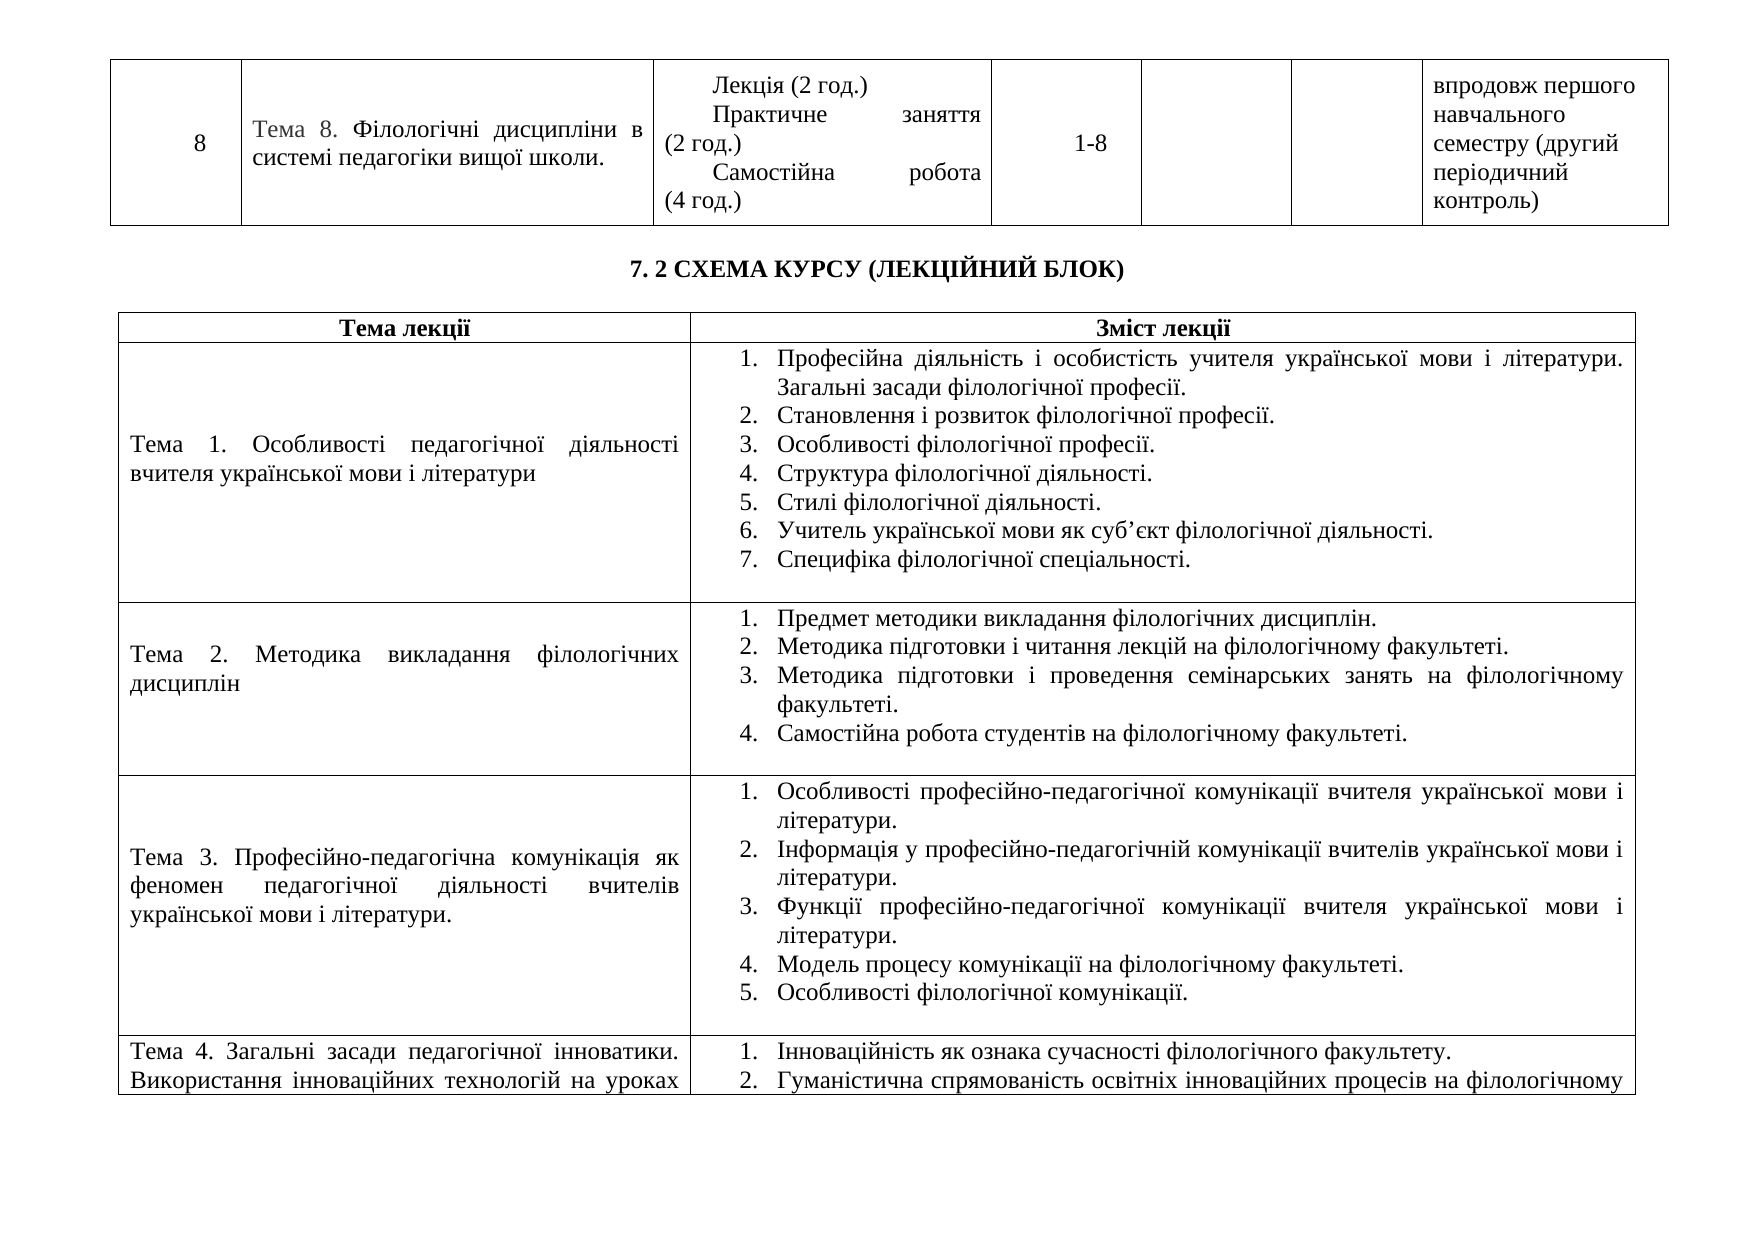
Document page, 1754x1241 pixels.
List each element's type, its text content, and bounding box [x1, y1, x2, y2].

table_cell Особливості професійно-педагогічної комунікації вчителя української мови і літератури. Інформація у професійно-педагогічній комунікації вчителів української мови і літератури. Функції професійно-педагогічної комунікації вчителя української мови і літератури. Модель процесу комунікації на філологічному факультеті. Особливості філологічної комунікації. [691, 776, 1635, 1035]
table_cell [1292, 60, 1422, 225]
table_cell 8 [111, 60, 241, 225]
table_cell Тема 8. Філологічні дисципліни в системі педагогіки вищої школи. [242, 60, 653, 225]
table_header Зміст лекції [691, 313, 1635, 342]
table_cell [119, 1036, 690, 1093]
table_cell Тема 3. Професійно-педагогічна комунікація як феномен педагогічної діяльності вчителів української мови і літератури. [119, 776, 690, 1035]
table_cell Лекція (2 год.) Практичне заняття (2 год.) Самостійна робота (4 год.) [654, 60, 991, 225]
table_cell Тема 2. Методика викладання філологічних дисциплін [119, 603, 690, 775]
text 7. 2 Схема курсу (лекційний блок) [118, 254, 1636, 283]
table_cell Тема 1. Особливості педагогічної діяльності вчителя української мови і літератури [119, 343, 690, 602]
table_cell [1423, 60, 1668, 225]
table_cell 1-8 [992, 60, 1141, 225]
table_cell Предмет методики викладання філологічних дисциплін. Методика підготовки і читання лекцій на філологічному факультеті. Методика підготовки і проведення семінарських занять на філологічному факультеті. Самостійна робота студентів на філологічному факультеті. [691, 603, 1635, 775]
table_cell Професійна діяльність і особистість учителя української мови і літератури. Загальні засади філологічної професії. Становлення і розвиток філологічної професії. Особливості філологічної професії. Структура філологічної діяльності. Стилі філологічної діяльності. Учитель української мови як суб’єкт філологічної діяльності. Специфіка філологічної спеціальності. [691, 343, 1635, 602]
table_header Тема лекції [119, 313, 690, 342]
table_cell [691, 1036, 1635, 1093]
table_cell [1142, 60, 1291, 225]
